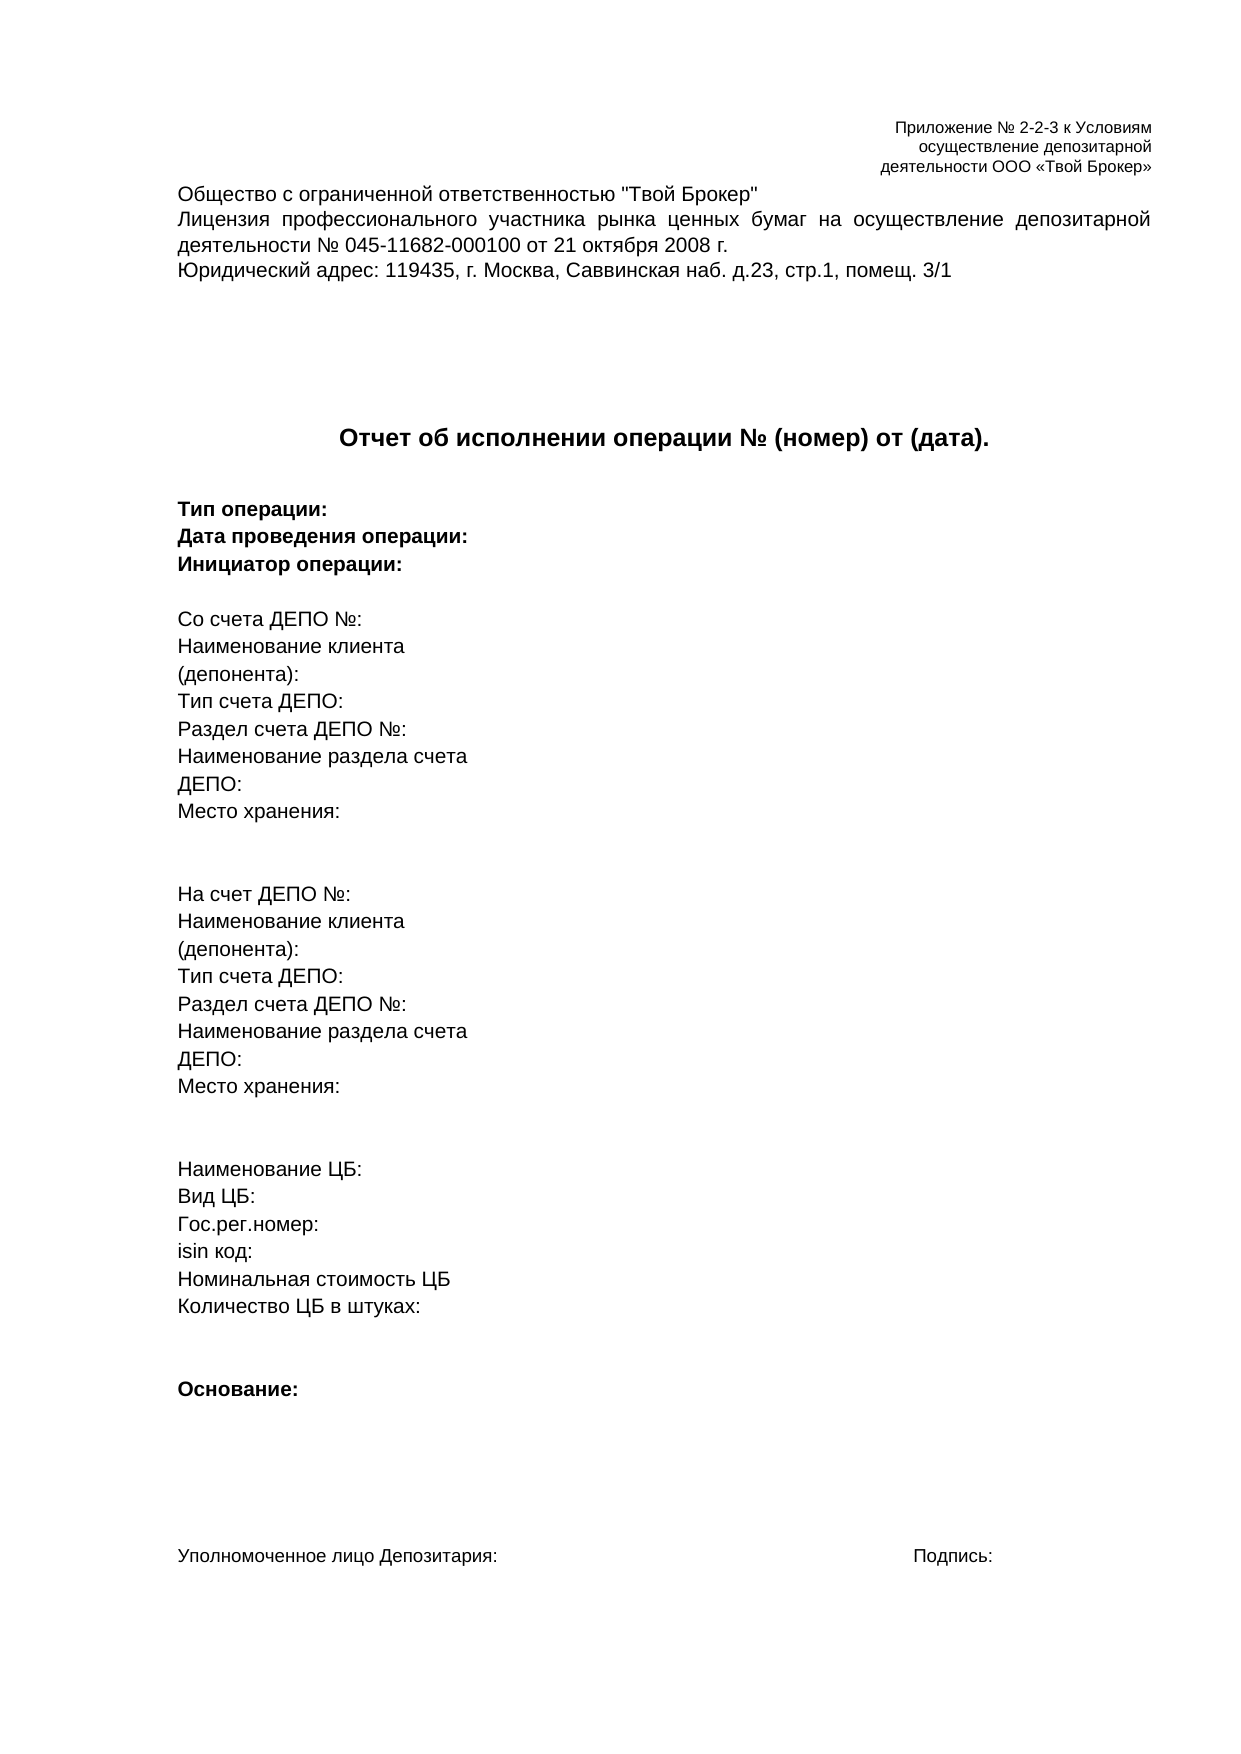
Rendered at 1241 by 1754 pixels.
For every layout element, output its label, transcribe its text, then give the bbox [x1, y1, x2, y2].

text осуществление депозитарной [177, 137, 1152, 156]
text Вид ЦБ: [177, 1184, 492, 1208]
text На счет ДЕПО №: [177, 881, 492, 905]
text Юридический адрес: 119435, г. Москва, Саввинская наб. д.23, стр.1, помещ. 3/1 [177, 257, 1152, 283]
text Наименование клиента (депонента): [177, 909, 492, 960]
text Лицензия профессионального участника рынка ценных бумаг на осуществление депозитарной деятельности № 045-11682-000100 от 21 октября 2008 г. [177, 206, 1152, 257]
text Со счета ДЕПО №: [177, 606, 492, 630]
text Тип счета ДЕПО: [177, 964, 492, 988]
text Тип операции: [177, 496, 492, 520]
text Место хранения: [177, 1074, 492, 1098]
text isin код: [177, 1239, 492, 1263]
text Наименование раздела счета ДЕПО: [177, 744, 492, 795]
text Номинальная стоимость ЦБ [177, 1266, 492, 1290]
text Количество ЦБ в штуках: [177, 1294, 492, 1318]
text деятельности ООО «Твой Брокер» [177, 156, 1152, 176]
text Отчет об исполнении операции № (номер) от (дата). [177, 423, 1152, 452]
text Раздел счета ДЕПО №: [177, 991, 492, 1015]
text Уполномоченное лицо Депозитария: Подпись: [177, 1544, 1152, 1566]
text Наименование ЦБ: [177, 1156, 492, 1180]
text Наименование раздела счета ДЕПО: [177, 1019, 492, 1070]
text Наименование клиента (депонента): [177, 634, 492, 685]
text Приложение № 2-2-3 к Условиям [177, 118, 1152, 137]
text Место хранения: [177, 799, 492, 823]
text Гос.рег.номер: [177, 1211, 492, 1235]
text Основание: [177, 1376, 492, 1400]
text Тип счета ДЕПО: [177, 689, 492, 713]
text Общество с ограниченной ответственностью "Твой Брокер" [177, 181, 1152, 206]
text Дата проведения операции: Инициатор операции: [177, 524, 492, 575]
text Раздел счета ДЕПО №: [177, 716, 492, 740]
